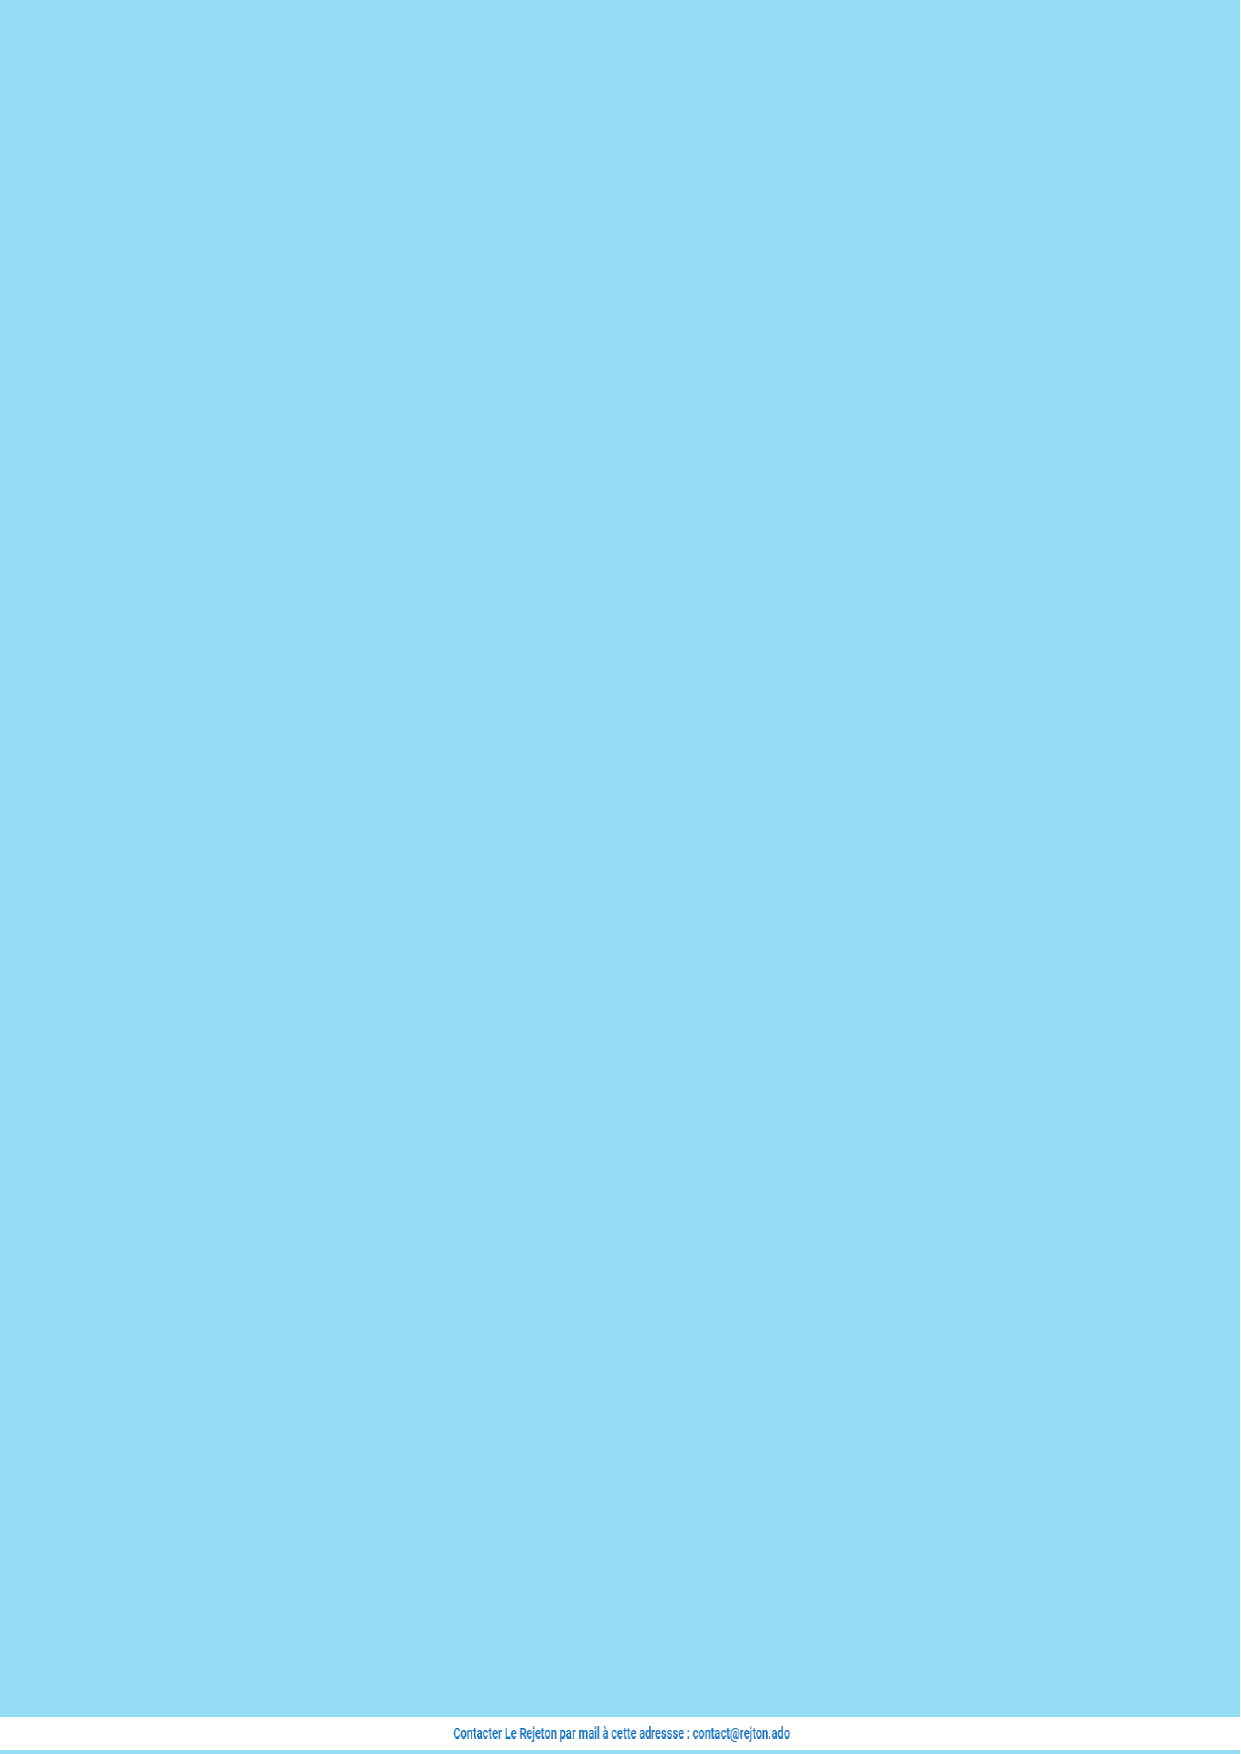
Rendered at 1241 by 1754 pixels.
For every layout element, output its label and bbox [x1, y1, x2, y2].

picture [0, 1717, 1241, 1750]
